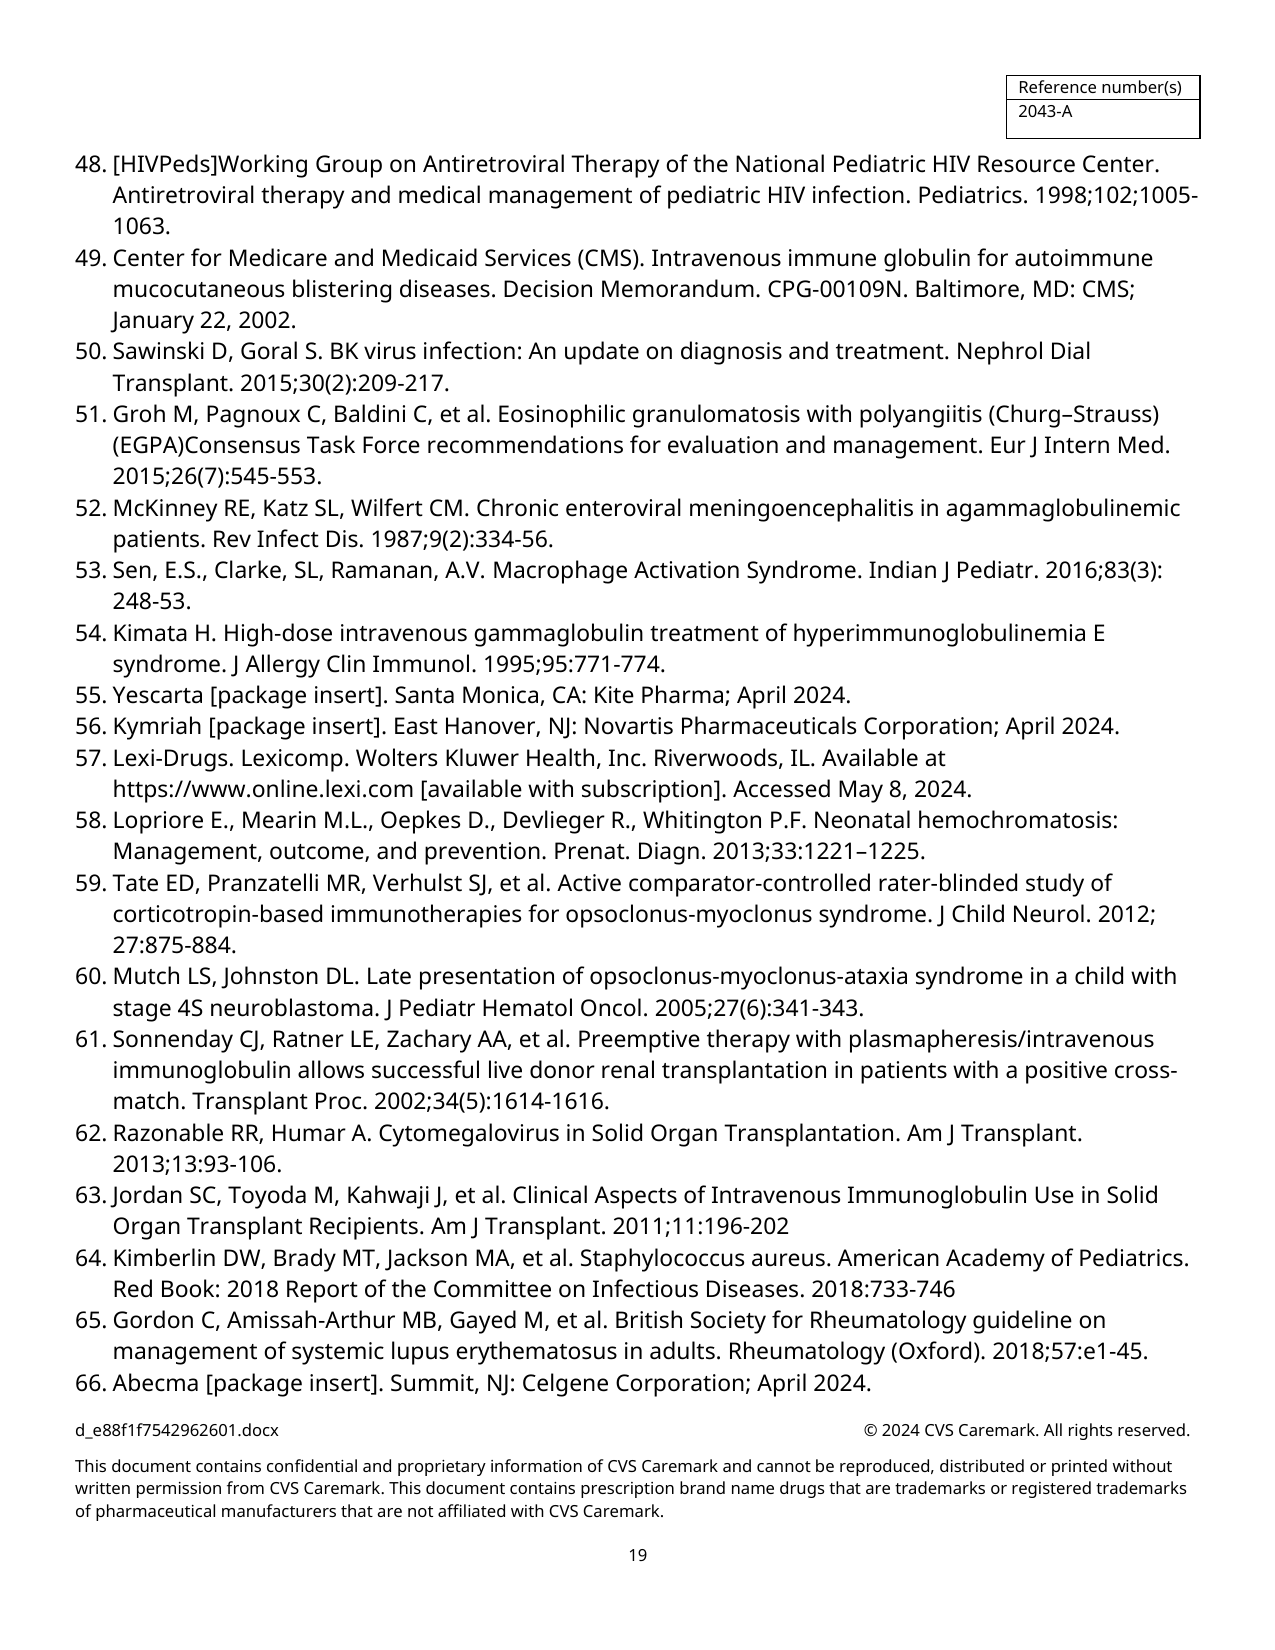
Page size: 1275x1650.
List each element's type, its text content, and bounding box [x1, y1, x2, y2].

text Kimata H. High-dose intravenous gammaglobulin treatment of hyperimmunoglobulinemia E syndrome. J Allergy Clin Immunol. 1995;95:771-774. [75, 616, 1200, 679]
text Center for Medicare and Medicaid Services (CMS). Intravenous immune globulin for autoimmune mucocutaneous blistering diseases. Decision Memorandum. CPG-00109N. Baltimore, MD: CMS; January 22, 2002. [75, 241, 1200, 335]
text Lopriore E., Mearin M.L., Oepkes D., Devlieger R., Whitington P.F. Neonatal hemochromatosis: Management, outcome, and prevention. Prenat. Diagn. 2013;33:1221–1225. [75, 804, 1200, 866]
text Abecma [package insert]. Summit, NJ: Celgene Corporation; April 2024. [75, 1366, 1200, 1398]
text Kymriah [package insert]. East Hanover, NJ: Novartis Pharmaceuticals Corporation; April 2024. [75, 710, 1200, 741]
text Sen, E.S., Clarke, SL, Ramanan, A.V. Macrophage Activation Syndrome. Indian J Pediatr. 2016;83(3): 248-53. [75, 554, 1200, 616]
text Sawinski D, Goral S. BK virus infection: An update on diagnosis and treatment. Nephrol Dial Transplant. 2015;30(2):209-217. [75, 335, 1200, 398]
text Yescarta [package insert]. Santa Monica, CA: Kite Pharma; April 2024. [75, 679, 1200, 710]
text McKinney RE, Katz SL, Wilfert CM. Chronic enteroviral meningoencephalitis in agammaglobulinemic patients. Rev Infect Dis. 1987;9(2):334-56. [75, 491, 1200, 554]
text Mutch LS, Johnston DL. Late presentation of opsoclonus-myoclonus-ataxia syndrome in a child with stage 4S neuroblastoma. J Pediatr Hematol Oncol. 2005;27(6):341-343. [75, 960, 1200, 1023]
text [HIVPeds]Working Group on Antiretroviral Therapy of the National Pediatric HIV Resource Center. Antiretroviral therapy and medical management of pediatric HIV infection. Pediatrics. 1998;102;1005-1063. [75, 148, 1200, 241]
text Kimberlin DW, Brady MT, Jackson MA, et al. Staphylococcus aureus. American Academy of Pediatrics. Red Book: 2018 Report of the Committee on Infectious Diseases. 2018:733-746 [75, 1241, 1200, 1304]
text Lexi-Drugs. Lexicomp. Wolters Kluwer Health, Inc. Riverwoods, IL. Available at https://www.online.lexi.com [available with subscription]. Accessed May 8, 2024. [75, 741, 1200, 804]
text Gordon C, Amissah-Arthur MB, Gayed M, et al. British Society for Rheumatology guideline on management of systemic lupus erythematosus in adults. Rheumatology (Oxford). 2018;57:e1-45. [75, 1304, 1200, 1366]
text Tate ED, Pranzatelli MR, Verhulst SJ, et al. Active comparator-controlled rater-blinded study of corticotropin-based immunotherapies for opsoclonus-myoclonus syndrome. J Child Neurol. 2012; 27:875-884. [75, 866, 1200, 960]
text Groh M, Pagnoux C, Baldini C, et al. Eosinophilic granulomatosis with polyangiitis (Churg–Strauss) (EGPA)Consensus Task Force recommendations for evaluation and management. Eur J Intern Med. 2015;26(7):545-553. [75, 398, 1200, 491]
text Jordan SC, Toyoda M, Kahwaji J, et al. Clinical Aspects of Intravenous Immunoglobulin Use in Solid Organ Transplant Recipients. Am J Transplant. 2011;11:196-202 [75, 1179, 1200, 1241]
text Razonable RR, Humar A. Cytomegalovirus in Solid Organ Transplantation. Am J Transplant. 2013;13:93-106. [75, 1116, 1200, 1179]
text Sonnenday CJ, Ratner LE, Zachary AA, et al. Preemptive therapy with plasmapheresis/intravenous immunoglobulin allows successful live donor renal transplantation in patients with a positive cross-match. Transplant Proc. 2002;34(5):1614-1616. [75, 1023, 1200, 1116]
